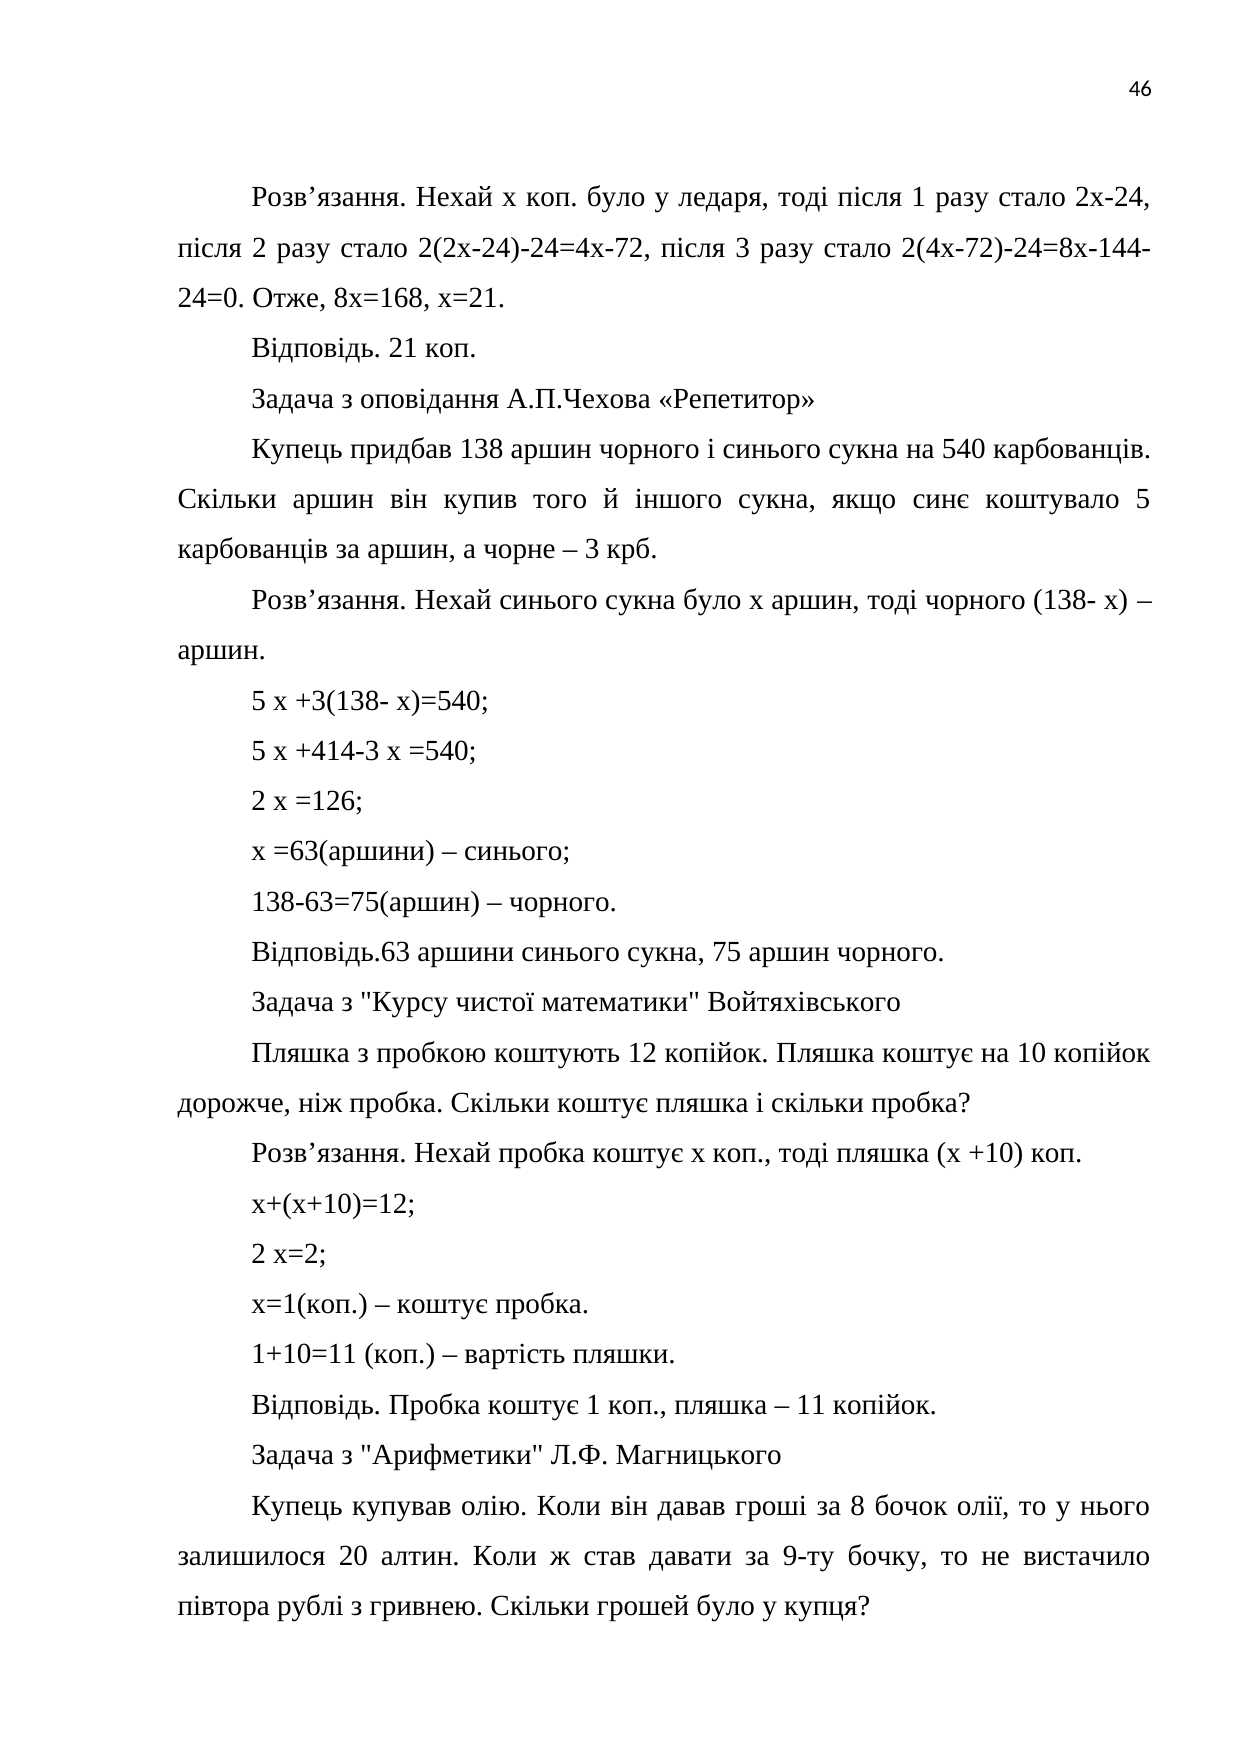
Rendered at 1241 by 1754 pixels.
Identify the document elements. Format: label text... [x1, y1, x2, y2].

text Відповідь. 21 коп. [177, 330, 1152, 364]
text 5 х +414-3 х =540; [177, 733, 1152, 766]
text Відповідь.63 аршини синього сукна, 75 аршин чорного. [177, 934, 1152, 968]
text Розв’язання. Нехай пробка коштує х коп., тоді пляшка (х +10) коп. [177, 1135, 1152, 1169]
text х =63(аршини) – синього; [177, 833, 1152, 867]
text Відповідь. Пробка коштує 1 коп., пляшка – 11 копійок. [177, 1387, 1152, 1421]
text Задача з "Курсу чистої математики" Войтяхівського [177, 984, 1152, 1018]
text Купець купував олію. Коли він давав гроші за 8 бочок олії, то у нього залишилося 20 алтин. Коли ж став давати за 9-ту бочку, то не вистачило півтора рублі з гривнею. Скільки грошей було у купця? [177, 1488, 1152, 1622]
text Задача з "Арифметики" Л.Ф. Магницького [177, 1437, 1152, 1471]
text 2 х =126; [177, 783, 1152, 817]
text х+(х+10)=12; [177, 1186, 1152, 1219]
text Розв’язання. Нехай синього сукна було х аршин, тоді чорного (138- х) – аршин. [177, 582, 1152, 666]
text 5 х +3(138- х)=540; [177, 683, 1152, 716]
text 2 х=2; [177, 1236, 1152, 1269]
text 138-63=75(аршин) – чорного. [177, 884, 1152, 917]
text Розв’язання. Нехай x коп. було у ледаря, тоді після 1 разу стало 2х-24, після 2 разу стало 2(2x-24)-24=4x-72, після 3 разу стало 2(4x-72)-24=8x-144-24=0. Отже, 8х=168, x=21. [177, 179, 1152, 314]
text Купець придбав 138 аршин чорного і синього сукна на 540 карбованців. Скільки аршин він купив того й іншого сукна, якщо синє коштувало 5 карбованців за аршин, а чорне – 3 крб. [177, 431, 1152, 565]
text Пляшка з пробкою коштують 12 копійок. Пляшка коштує на 10 копійок дорожче, ніж пробка. Скільки коштує пляшка і скільки пробка? [177, 1035, 1152, 1119]
text 1+10=11 (коп.) – вартість пляшки. [177, 1337, 1152, 1370]
text Задача з оповідання А.П.Чехова «Репетитор» [177, 381, 1152, 414]
text х=1(коп.) – коштує пробка. [177, 1286, 1152, 1320]
